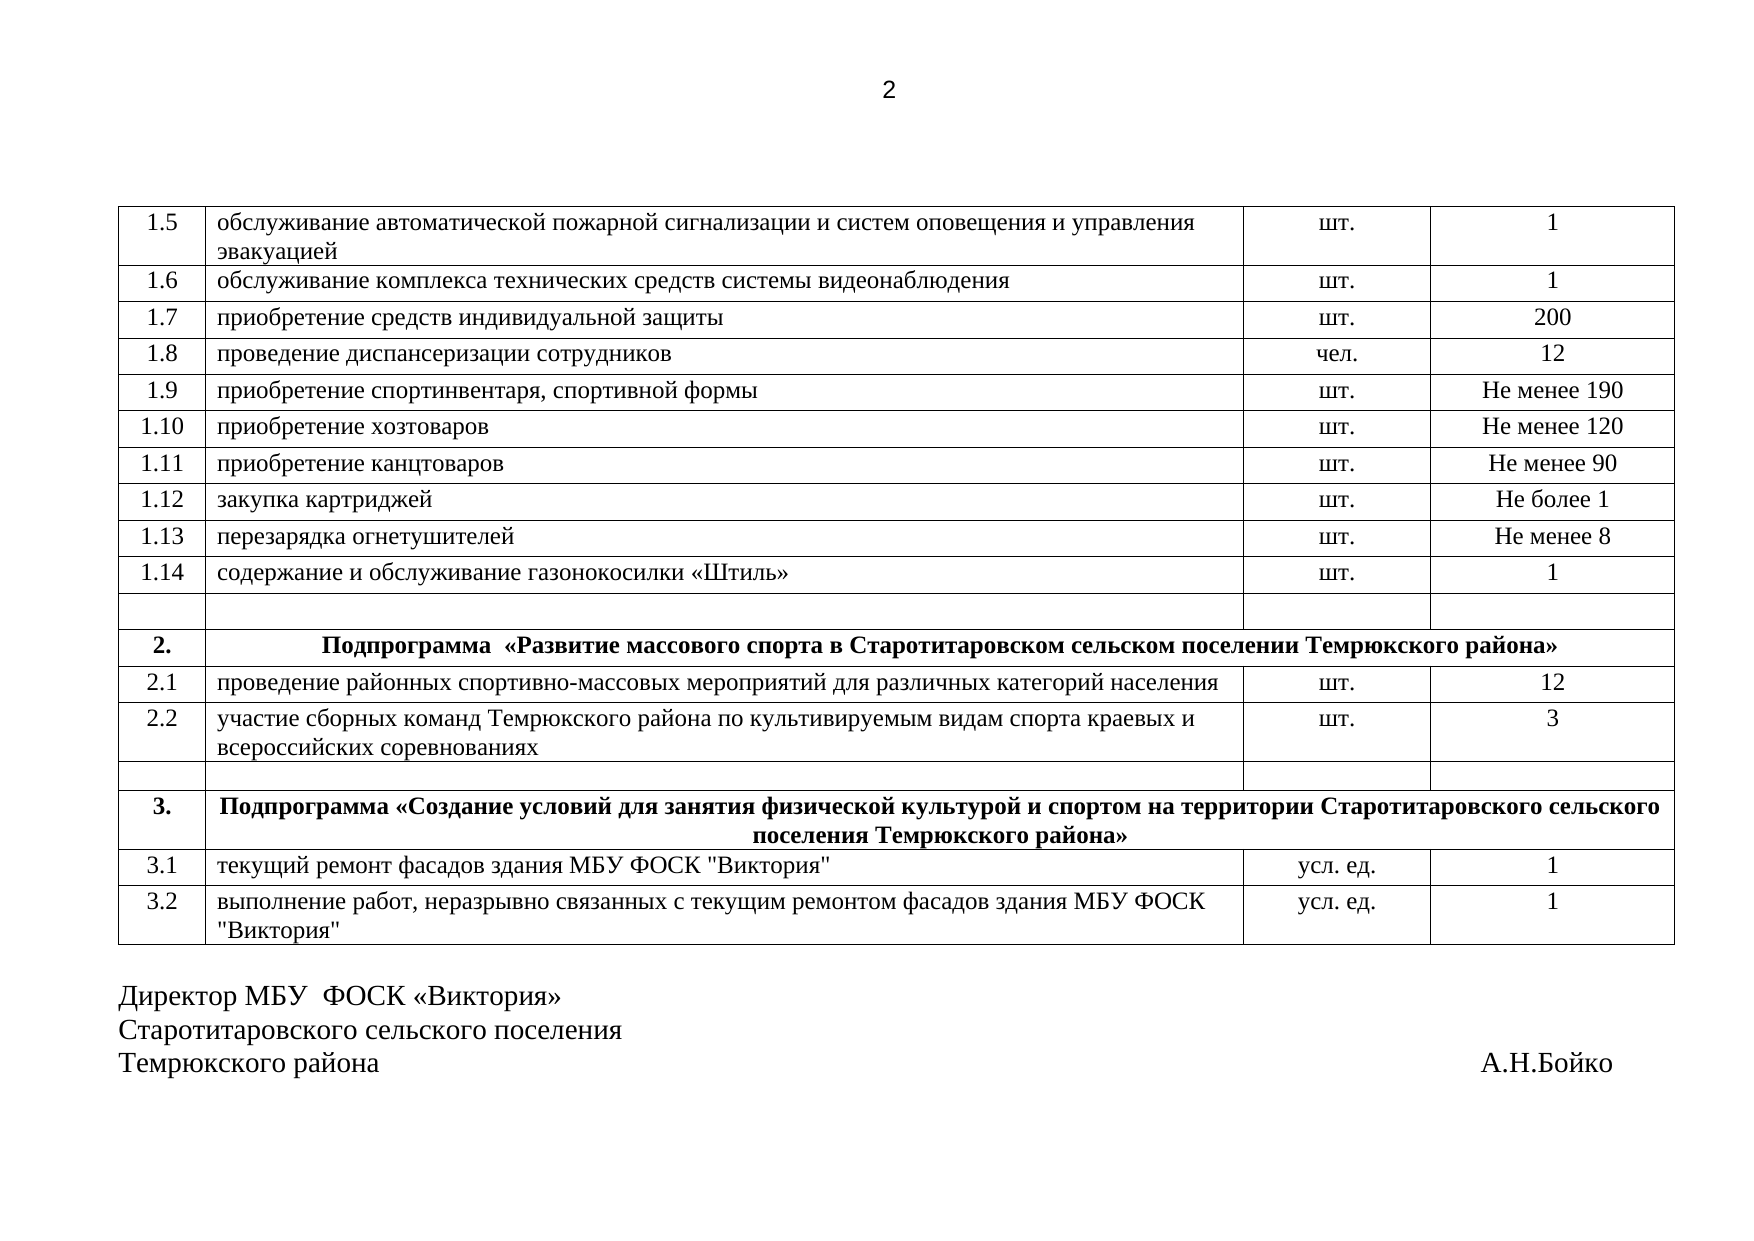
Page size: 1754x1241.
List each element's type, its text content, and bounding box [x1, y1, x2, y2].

table_cell 1.14 [119, 557, 205, 593]
table_cell 1 [1431, 557, 1674, 593]
table_cell шт. [1244, 667, 1430, 702]
table_cell шт. [1244, 448, 1430, 483]
table_cell Не менее 120 [1431, 411, 1674, 447]
table_cell 1.9 [119, 375, 205, 410]
table_cell Подпрограмма «Создание условий для занятия физической культурой и спортом на территории Старотитаровского сельского поселения Темрюкского района» [206, 791, 1674, 849]
table_cell шт. [1244, 375, 1430, 410]
text Директор МБУ ФОСК «Виктория» [118, 978, 1660, 1012]
table_cell 3 [1431, 703, 1674, 761]
table_cell [206, 762, 1243, 790]
table_cell приобретение средств индивидуальной защиты [206, 302, 1243, 337]
table_cell шт. [1244, 484, 1430, 520]
table_cell Не более 1 [1431, 484, 1674, 520]
table_cell 12 [1431, 339, 1674, 374]
table_cell 1.5 [119, 207, 205, 264]
table_cell 3.1 [119, 850, 205, 885]
table_cell 1.11 [119, 448, 205, 483]
table_cell 1 [1431, 886, 1674, 944]
table_cell 1 [1431, 850, 1674, 885]
table_cell обслуживание автоматической пожарной сигнализации и систем оповещения и управления эвакуацией [206, 207, 1243, 264]
table_cell Не менее 8 [1431, 521, 1674, 556]
table_cell 1.7 [119, 302, 205, 337]
table_cell усл. ед. [1244, 850, 1430, 885]
table_cell приобретение спортинвентаря, спортивной формы [206, 375, 1243, 410]
table_cell Не менее 190 [1431, 375, 1674, 410]
table_cell [1431, 594, 1674, 629]
table_cell 1 [1431, 207, 1674, 264]
table_cell шт. [1244, 266, 1430, 301]
table_cell 2.2 [119, 703, 205, 761]
table_cell текущий ремонт фасадов здания МБУ ФОСК "Виктория" [206, 850, 1243, 885]
table_cell проведение районных спортивно-массовых мероприятий для различных категорий населения [206, 667, 1243, 702]
table_cell 1.6 [119, 266, 205, 301]
table_cell Не менее 90 [1431, 448, 1674, 483]
table_cell Подпрограмма «Развитие массового спорта в Старотитаровском сельском поселении Темрюкского района» [206, 630, 1674, 666]
table_cell приобретение хозтоваров [206, 411, 1243, 447]
table_cell шт. [1244, 207, 1430, 264]
table_cell [119, 594, 205, 629]
table_cell усл. ед. [1244, 886, 1430, 944]
table_cell 1.13 [119, 521, 205, 556]
table_cell шт. [1244, 557, 1430, 593]
table_cell выполнение работ, неразрывно связанных с текущим ремонтом фасадов здания МБУ ФОСК "Виктория" [206, 886, 1243, 944]
table_cell проведение диспансеризации сотрудников [206, 339, 1243, 374]
table_cell содержание и обслуживание газонокосилки «Штиль» [206, 557, 1243, 593]
table_cell [1244, 594, 1430, 629]
table_cell перезарядка огнетушителей [206, 521, 1243, 556]
table_cell [1431, 762, 1674, 790]
table_cell приобретение канцтоваров [206, 448, 1243, 483]
table_cell [1244, 762, 1430, 790]
table_cell 3. [119, 791, 205, 849]
table_cell участие сборных команд Темрюкского района по культивируемым видам спорта краевых и всероссийских соревнованиях [206, 703, 1243, 761]
table_cell 1.10 [119, 411, 205, 447]
table_cell 1.12 [119, 484, 205, 520]
table_cell 1 [1431, 266, 1674, 301]
table_cell 3.2 [119, 886, 205, 944]
text Темрюкского района А.Н.Бойко [118, 1046, 1668, 1079]
table_cell [119, 762, 205, 790]
table_cell обслуживание комплекса технических средств системы видеонаблюдения [206, 266, 1243, 301]
table_cell 200 [1431, 302, 1674, 337]
table_cell 1.8 [119, 339, 205, 374]
table_cell шт. [1244, 411, 1430, 447]
table_cell 2. [119, 630, 205, 666]
table_cell 2.1 [119, 667, 205, 702]
table_cell закупка картриджей [206, 484, 1243, 520]
table_cell [206, 594, 1243, 629]
table_cell шт. [1244, 521, 1430, 556]
table_cell 12 [1431, 667, 1674, 702]
table_cell чел. [1244, 339, 1430, 374]
text Старотитаровского сельского поселения [118, 1012, 1668, 1046]
table_cell шт. [1244, 703, 1430, 761]
table_cell шт. [1244, 302, 1430, 337]
